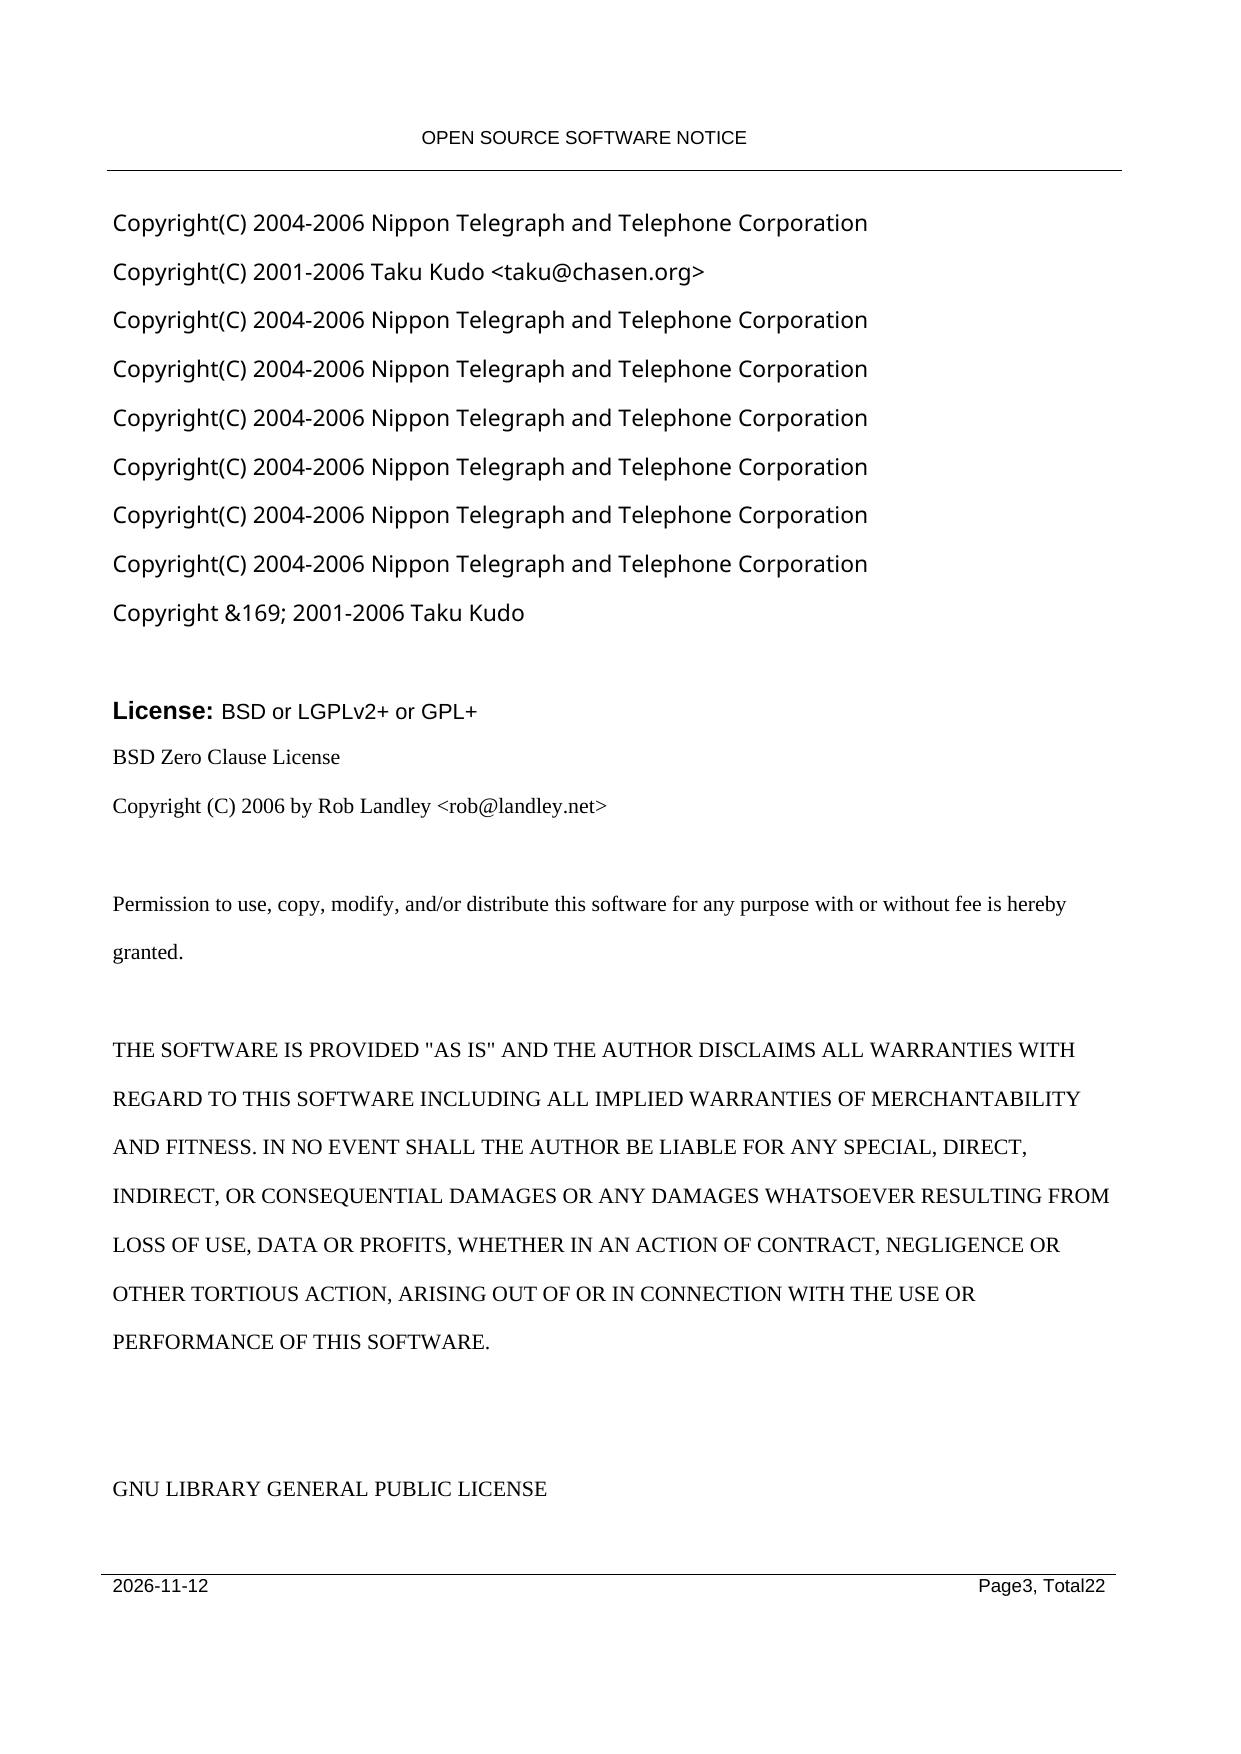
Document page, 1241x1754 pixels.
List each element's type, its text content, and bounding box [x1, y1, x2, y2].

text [112, 206, 1128, 678]
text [112, 741, 1128, 1504]
text License: BSD or LGPLv2+ or GPL+ [112, 694, 1128, 726]
